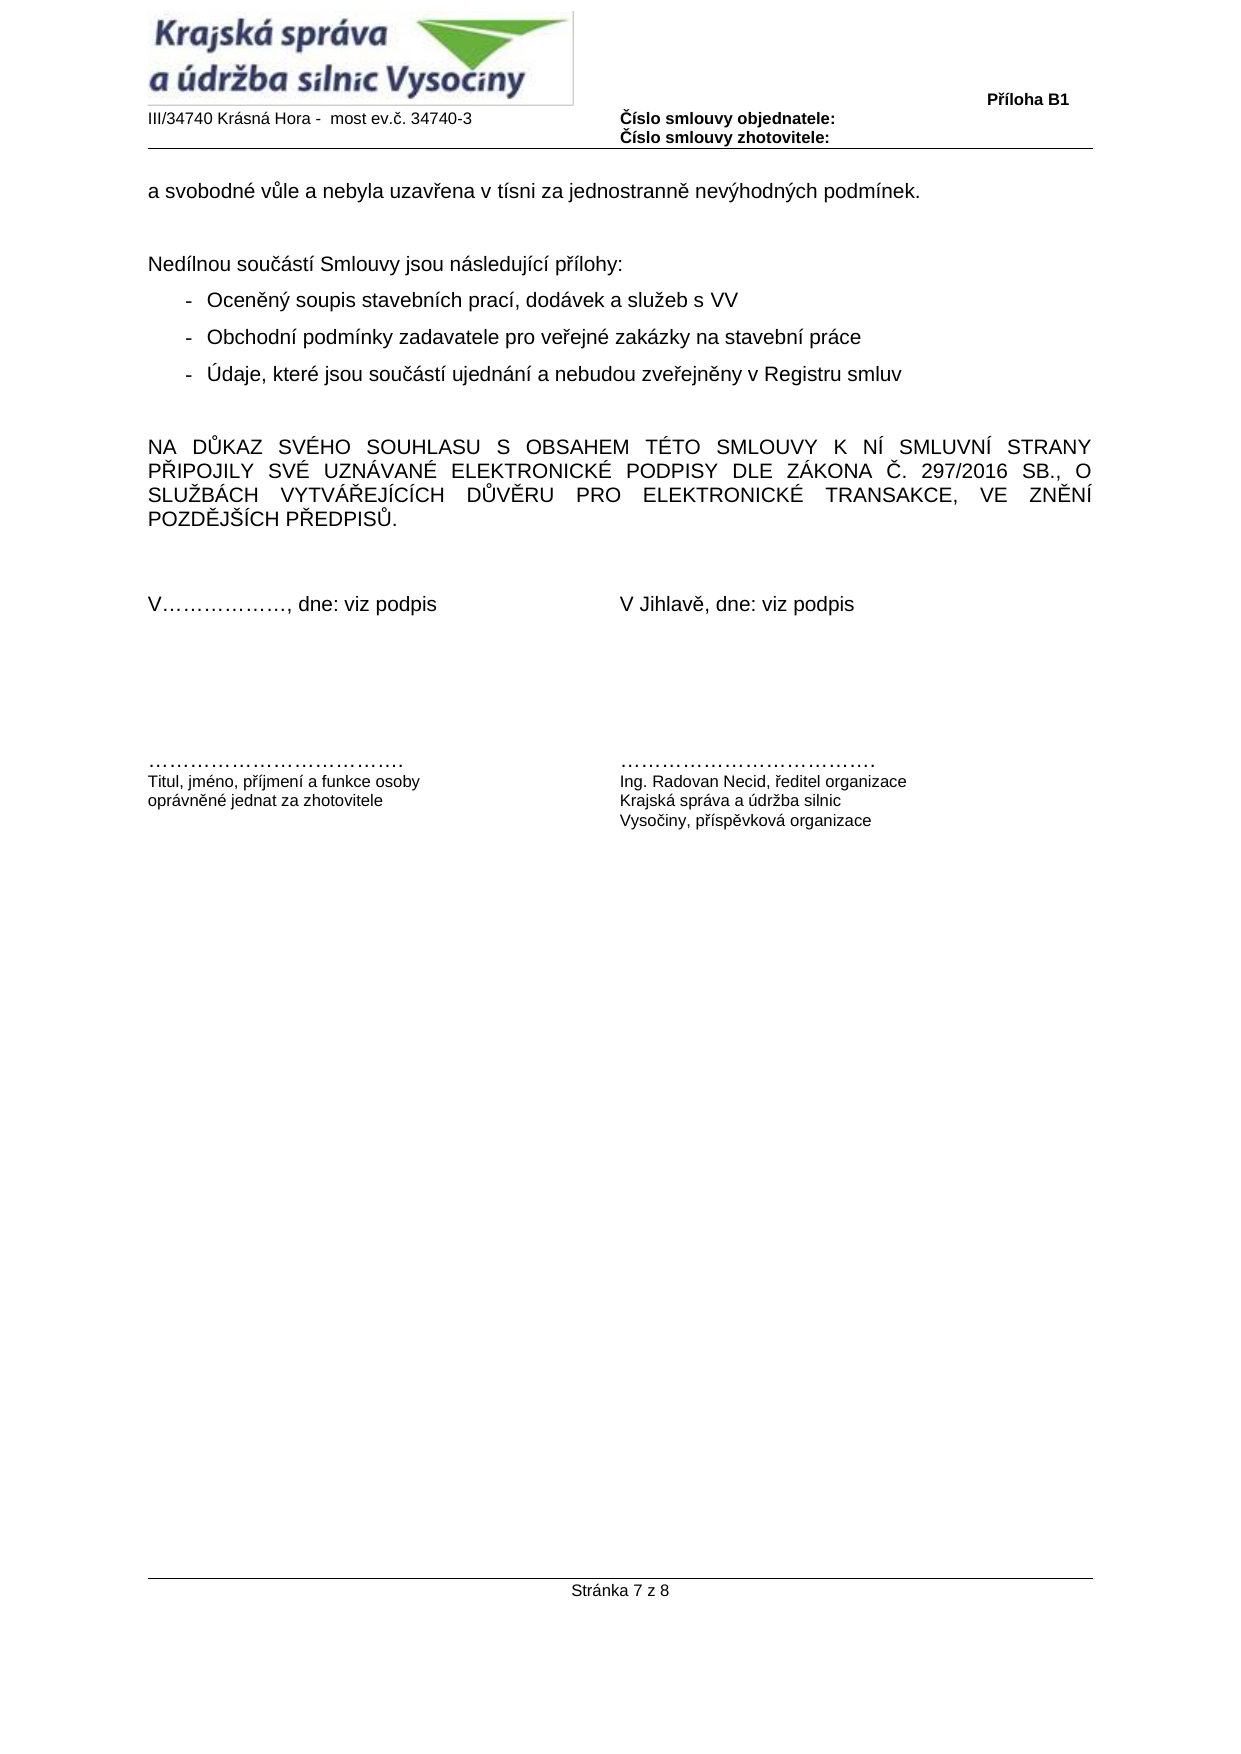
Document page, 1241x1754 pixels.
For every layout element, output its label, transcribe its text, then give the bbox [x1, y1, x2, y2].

list Oceněný soupis stavebních prací, dodávek a služeb s VV [185, 288, 1093, 312]
table_cell ………………………………. Ing. Radovan Necid, ředitel organizace Krajská správa a údržba silnic Vysočiny, příspěvková organizace [608, 628, 1080, 829]
text NA DŮKAZ SVÉHO SOUHLASU S OBSAHEM TÉTO smlouvy K NÍ SMLUVNÍ STRANY PŘIPOJILY SVÉ UZNÁVANÉ ELEKTRONICKÉ PODPISY DLE ZÁKONA Č. 297/2016 SB., O SLUŽBÁCH VYTVÁŘEJÍCÍCH DŮVĚRU PRO ELEKTRONICKÉ TRANSAKCE, VE ZNĚNÍ POZDĚJŠÍCH PŘEDPISŮ. [148, 434, 1093, 530]
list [148, 179, 1093, 203]
table_header V………………, dne: viz podpis [136, 579, 608, 628]
list Údaje, které jsou součástí ujednání a nebudou zveřejněny v Registru smluv [185, 361, 1093, 386]
table_cell ………………………………. Titul, jméno, příjmení a funkce osoby oprávněné jednat za zhotovitele [136, 628, 608, 829]
picture [147, 11, 574, 107]
text Nedílnou součástí Smlouvy jsou následující přílohy: [148, 252, 1093, 276]
table_header V Jihlavě, dne: viz podpis [608, 579, 1080, 628]
list Obchodní podmínky zadavatele pro veřejné zakázky na stavební práce [185, 325, 1093, 349]
